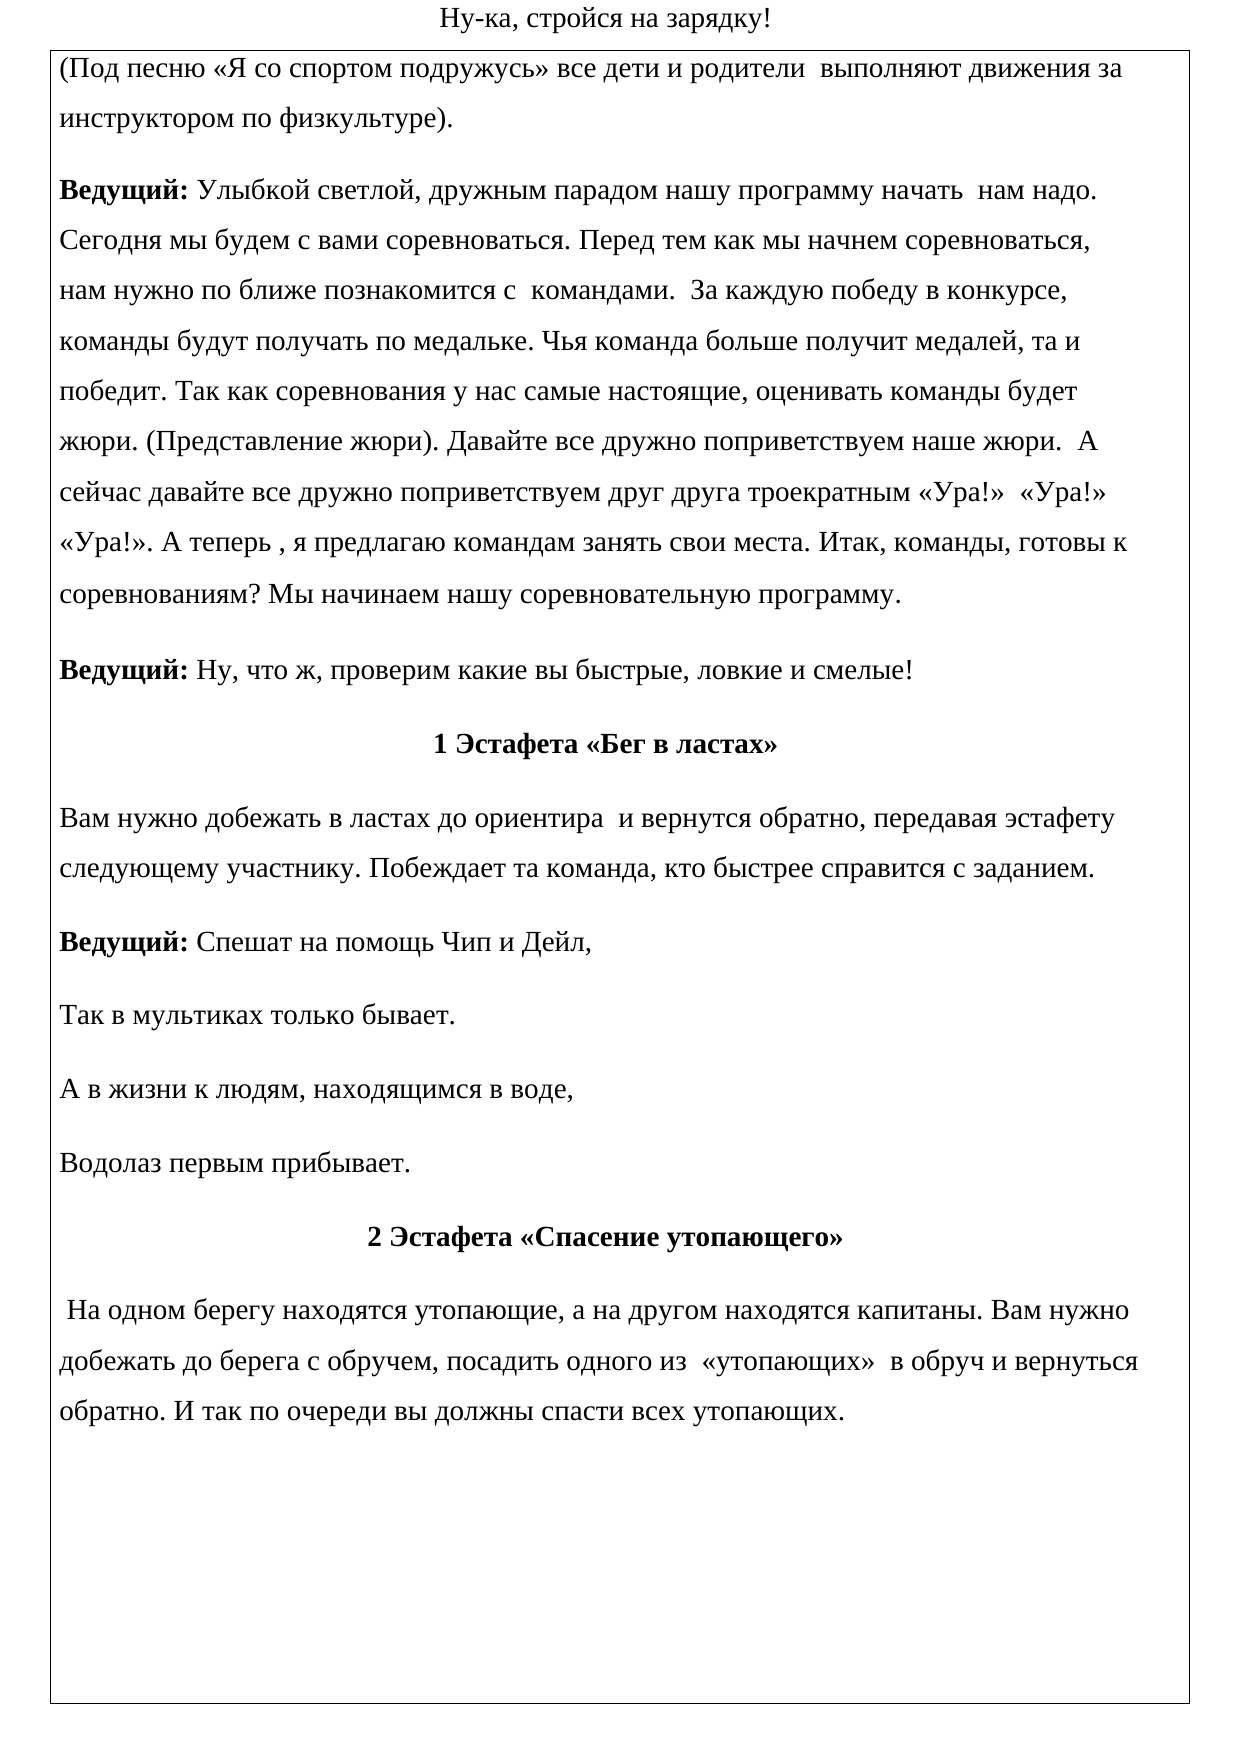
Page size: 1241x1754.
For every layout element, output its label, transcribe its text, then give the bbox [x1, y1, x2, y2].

text (Под песню «Я со спортом подружусь» все дети и родители выполняют движения за инструктором по физкультуре). [59, 51, 1152, 134]
text Ведущий: Ну, что ж, проверим какие вы быстрые, ловкие и смелые! [59, 652, 1152, 686]
text Ну-ка, стройся на зарядку! [59, 0, 1152, 33]
text Водолаз первым прибывает. [59, 1145, 1152, 1178]
text 2 Эстафета «Спасение утопающего» [59, 1219, 1152, 1252]
text На одном берегу находятся утопающие, а на другом находятся капитаны. Вам нужно добежать до берега с обручем, посадить одного из «утопающих» в обруч и вернуться обратно. И так по очереди вы должны спасти всех утопающих. [59, 1292, 1152, 1427]
text 1 Эстафета «Бег в ластах» [59, 726, 1152, 759]
text Ведущий: Улыбкой светлой, дружным парадом нашу программу начать нам надо. Сегодня мы будем с вами соревноваться. Перед тем как мы начнем соревноваться, нам нужно по ближе познакомится с командами. За каждую победу в конкурсе, команды будут получать по медальке. Чья команда больше получит медалей, та и победит. Так как соревнования у нас самые настоящие, оценивать команды будет жюри. (Представление жюри). Давайте все дружно поприветствуем наше жюри. А сейчас давайте все дружно поприветствуем друг друга троекратным «Ура!» «Ура!» «Ура!». А теперь , я предлагаю командам занять свои места. Итак, команды, готовы к соревнованиям? Мы начинаем нашу соревновательную программу. [59, 172, 1152, 611]
text А в жизни к людям, находящимся в воде, [59, 1071, 1152, 1105]
text Вам нужно добежать в ластах до ориентира и вернутся обратно, передавая эстафету следующему участнику. Побеждает та команда, кто быстрее справится с заданием. [59, 800, 1152, 883]
text Ведущий: Спешат на помощь Чип и Дейл, [59, 924, 1152, 957]
text Так в мультиках только бывает. [59, 997, 1152, 1031]
